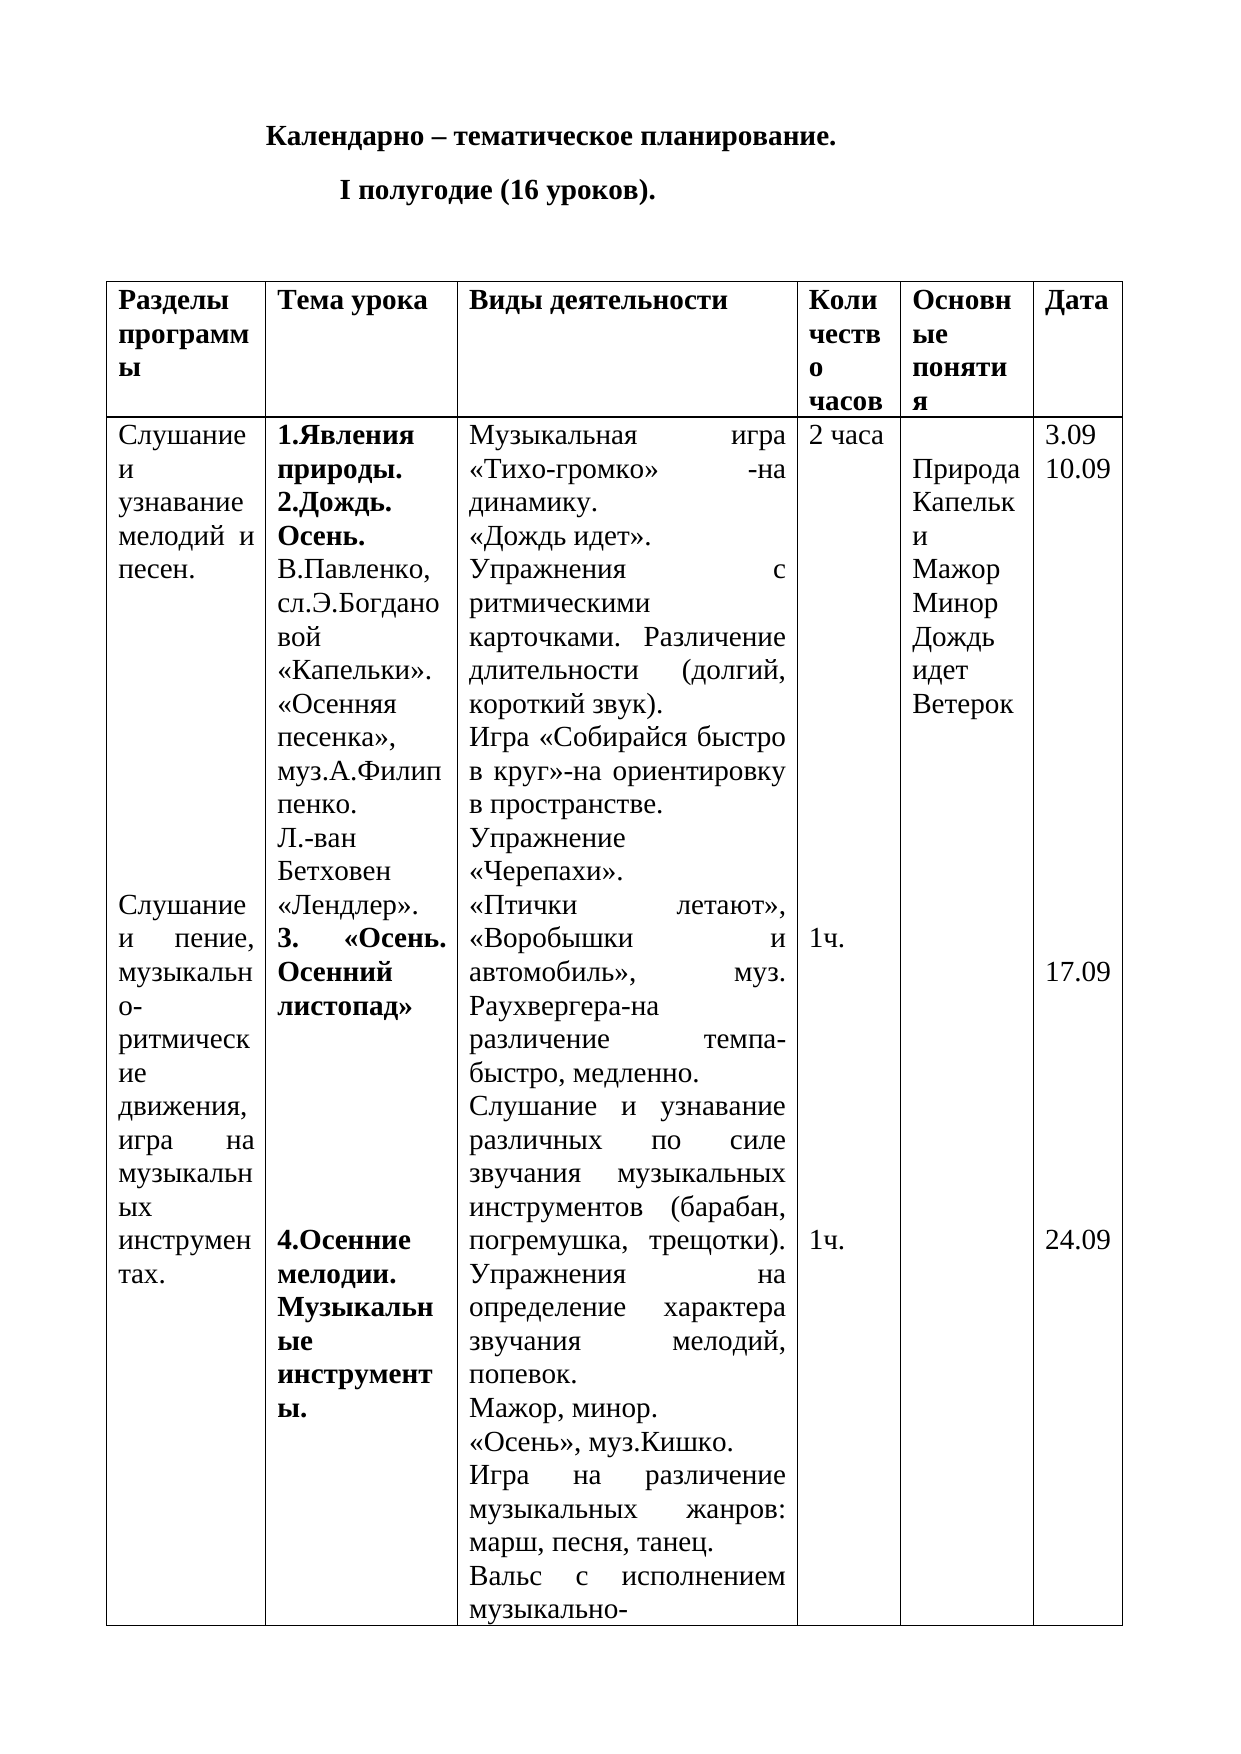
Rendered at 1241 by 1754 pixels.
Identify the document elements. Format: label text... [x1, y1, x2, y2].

table_header Основные понятия [901, 282, 1033, 416]
table_header Количество часов [798, 282, 900, 416]
table_header Дата [1034, 282, 1122, 416]
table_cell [901, 418, 1033, 1625]
table_header Виды деятельности [458, 282, 797, 416]
text I полугодие (16 уроков). [266, 172, 1122, 206]
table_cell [458, 418, 797, 1625]
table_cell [107, 418, 265, 1625]
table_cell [1034, 418, 1122, 1625]
text Календарно – тематическое планирование. [192, 118, 1122, 152]
table_header Тема урока [266, 282, 457, 416]
table_header Разделы программы [107, 282, 265, 416]
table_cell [798, 418, 900, 1625]
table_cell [266, 418, 457, 1625]
